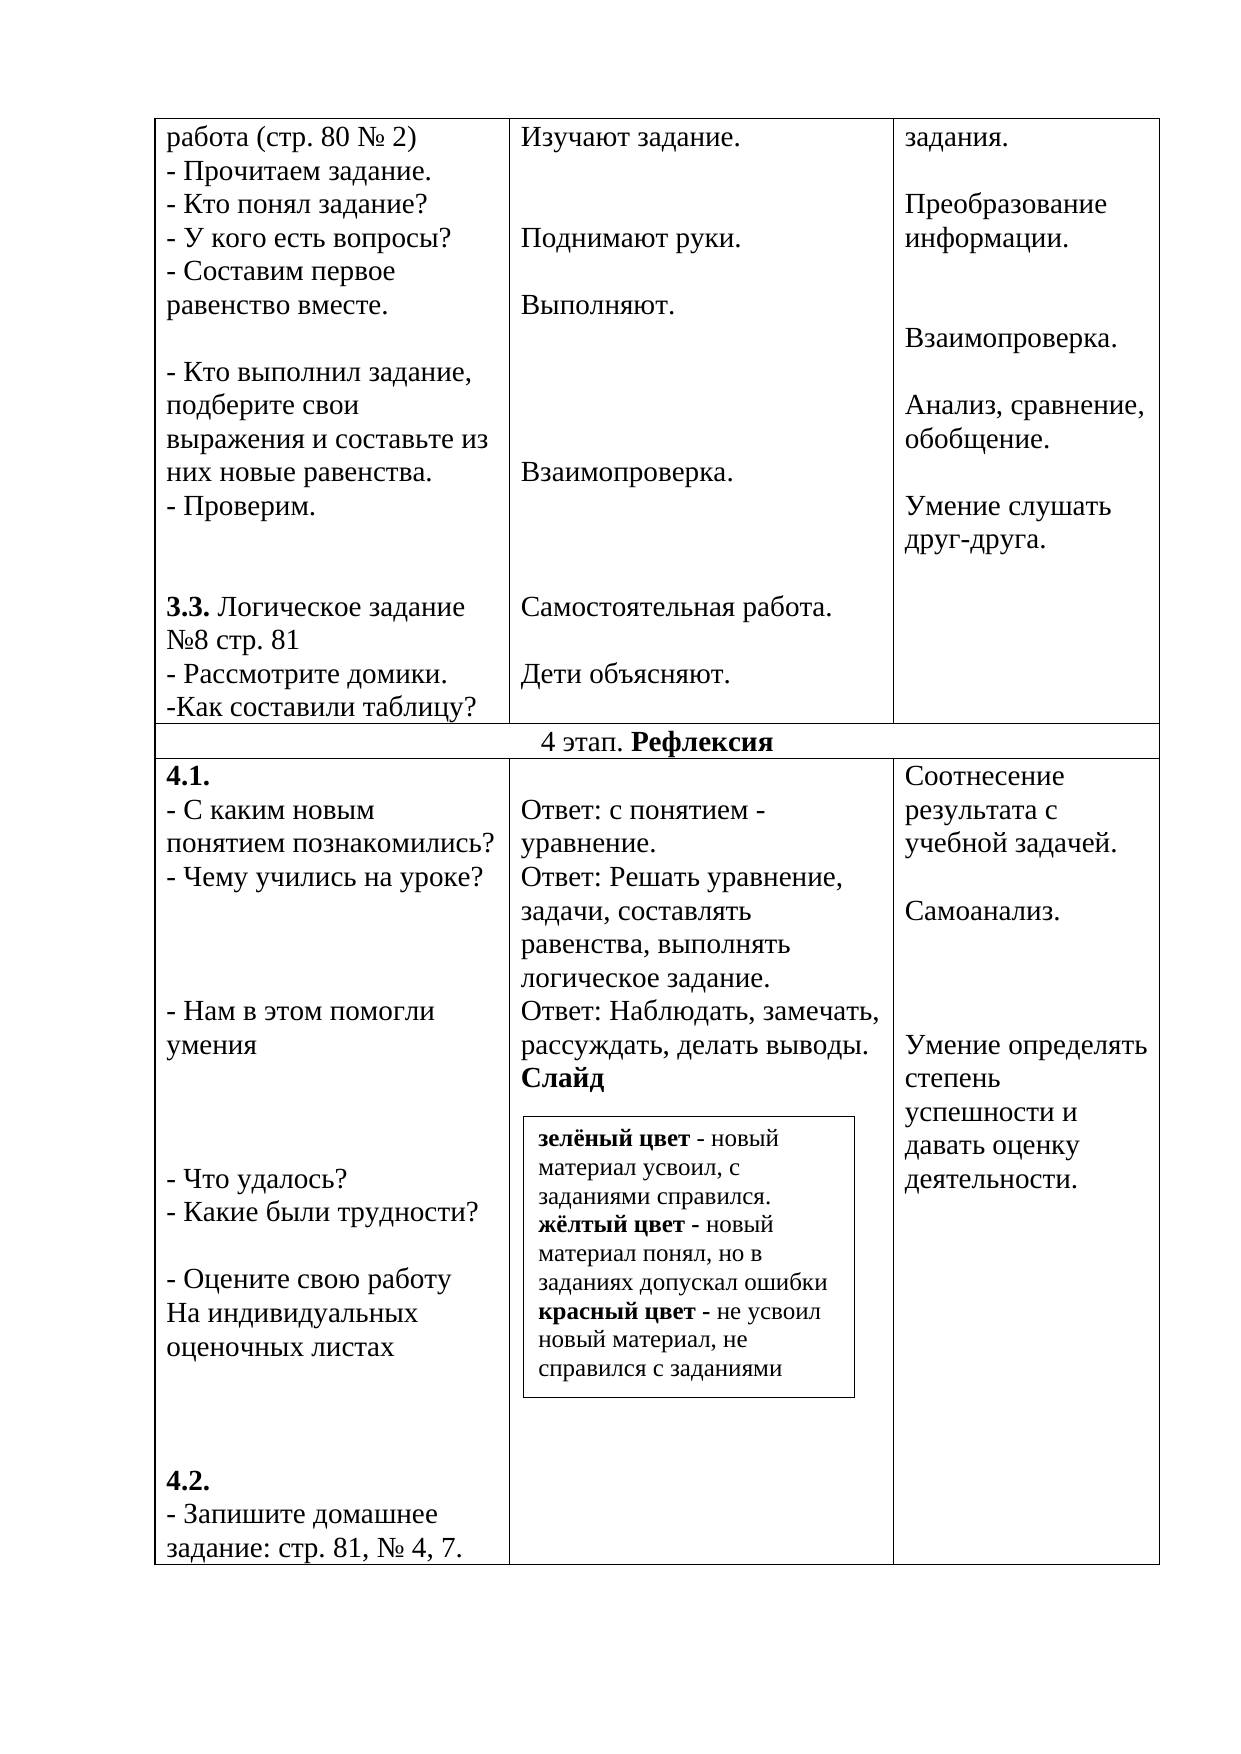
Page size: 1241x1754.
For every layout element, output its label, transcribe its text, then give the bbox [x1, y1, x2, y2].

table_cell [510, 119, 893, 723]
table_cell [894, 119, 1159, 723]
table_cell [156, 119, 509, 723]
table_cell Соотнесение результата с учебной задачей. Самоанализ. Умение определять степень успешности и давать оценку деятельности. [894, 759, 1159, 1563]
table_cell 4.1. - С каким новым понятием познакомились? - Чему учились на уроке? - Нам в этом помогли умения - Что удалось? - Какие были трудности? - Оцените свою работу На индивидуальных оценочных листах 4.2. - Запишите домашнее задание: стр. 81, № 4, 7. [156, 759, 509, 1563]
table_cell Ответ: с понятием - уравнение. Ответ: Решать уравнение, задачи, составлять равенства, выполнять логическое задание. Ответ: Наблюдать, замечать, рассуждать, делать выводы. Слайд [510, 759, 893, 1563]
table_cell 4 этап. Рефлексия [156, 724, 1159, 757]
